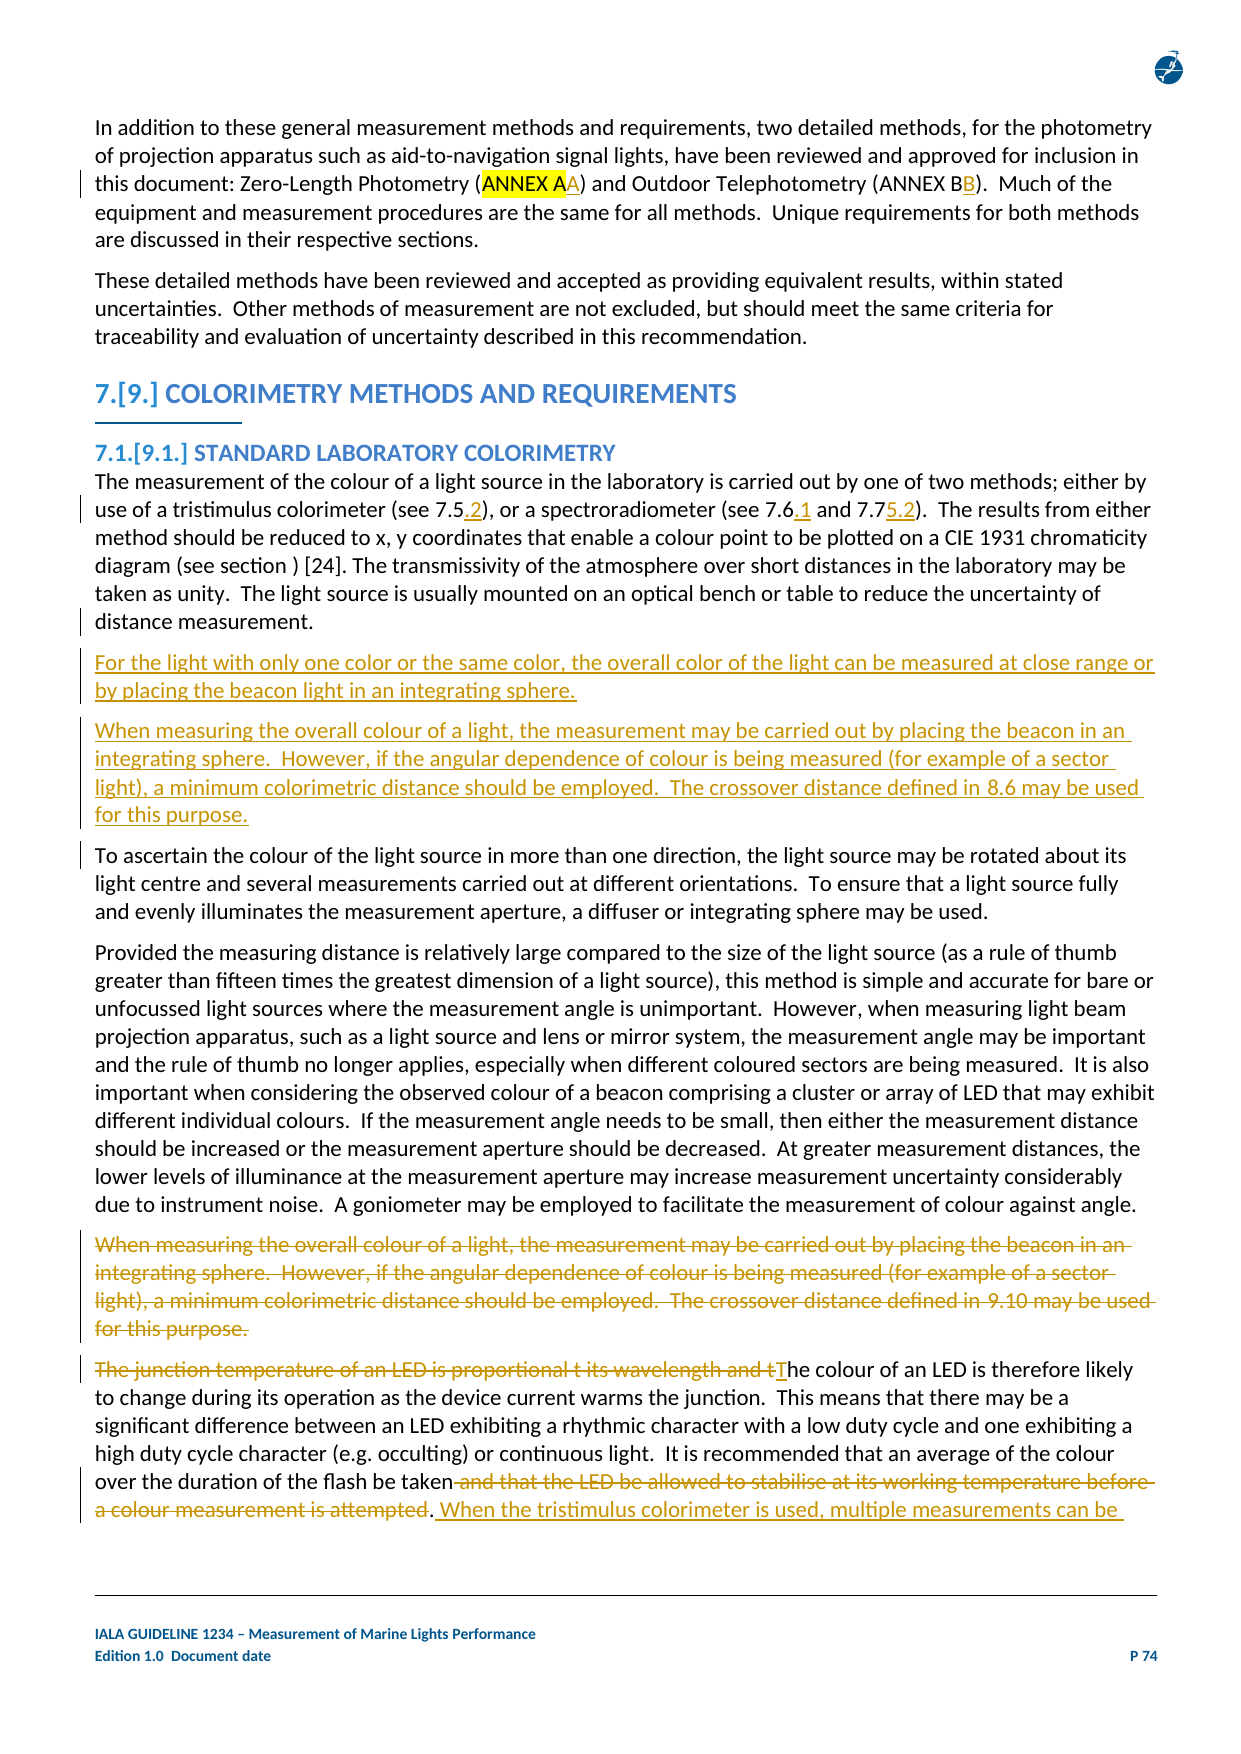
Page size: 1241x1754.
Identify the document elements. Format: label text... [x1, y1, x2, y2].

text Provided the measuring distance is relatively large compared to the size of the light source (as a rule of thumb greater than fifteen times the greatest dimension of a light source), this method is simple and accurate for bare or unfocussed light sources where the measurement angle is unimportant. However, when measuring light beam projection apparatus, such as a light source and lens or mirror system, the measurement angle may be important and the rule of thumb no longer applies, especially when different coloured sectors are being measured. It is also important when considering the observed colour of a beacon comprising a cluster or array of LED that may exhibit different individual colours. If the measurement angle needs to be small, then either the measurement distance should be increased or the measurement aperture should be decreased. At greater measurement distances, the lower levels of illuminance at the measurement aperture may increase measurement uncertainty considerably due to instrument noise. A goniometer may be employed to facilitate the measurement of colour against angle. [94, 938, 1157, 1218]
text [94, 1355, 1157, 1523]
text These detailed methods have been reviewed and accepted as providing equivalent results, within stated uncertainties. Other methods of measurement are not excluded, but should meet the same criteria for traceability and evaluation of uncertainty described in this recommendation. [94, 266, 1157, 350]
subtitle COLORIMETRY METHODS AND REQUIREMENTS [94, 375, 1157, 411]
subtitle Standard Laboratory Colorimetry [94, 437, 1157, 467]
picture [1123, 0, 1241, 119]
text The measurement of the colour of a light source in the laboratory is carried out by one of two methods; either by use of a tristimulus colorimeter (see .4), or a spectroradiometer (see .5 and .). The results from either method should be reduced to x, y coordinates that enable a colour point to be plotted on a CIE 1931 chromaticity diagram (see section ) [24]. The transmissivity of the atmosphere over short distances in the laboratory may be taken as unity. The light source is usually mounted on an optical bench or table to reduce the uncertainty of distance measurement. [94, 467, 1157, 636]
text To ascertain the colour of the light source in more than one direction, the light source may be rotated about its light centre and several measurements carried out at different orientations. To ensure that a light source fully and evenly illuminates the measurement aperture, a diffuser or integrating sphere may be used. [94, 841, 1157, 925]
text In addition to these general measurement methods and requirements, two detailed methods, for the photometry of projection apparatus such as aid-to-navigation signal lights, have been reviewed and approved for inclusion in this document: Zero-Length Photometry (ANNEX ) and Outdoor Telephotometry (ANNEX ). Much of the equipment and measurement procedures are the same for all methods. Unique requirements for both methods are discussed in their respective sections. [94, 113, 1157, 254]
